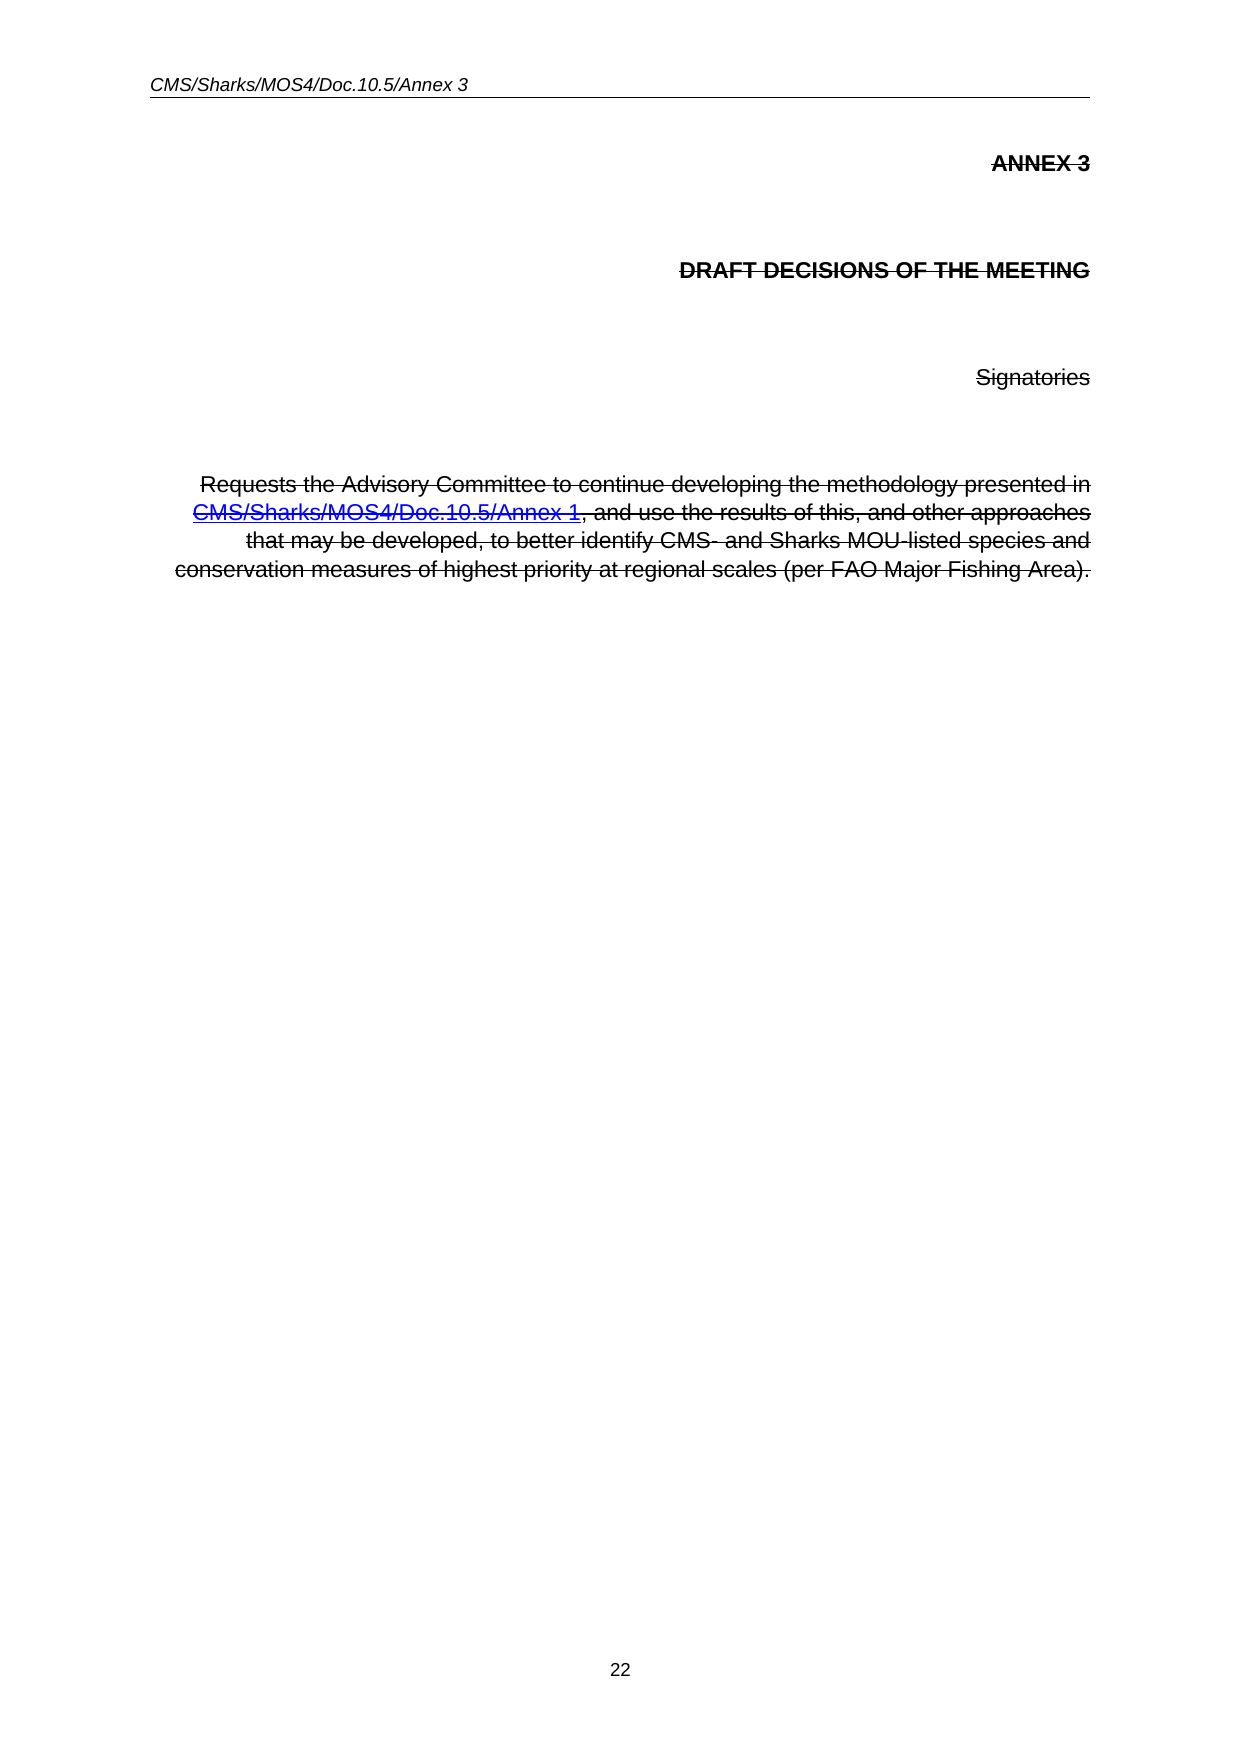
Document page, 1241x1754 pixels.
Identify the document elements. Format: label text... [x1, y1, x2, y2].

text ANNEX 3 [150, 150, 1090, 176]
text DRAFT DECISIONS OF THE MEETING [150, 257, 1090, 283]
text Signatories [150, 364, 1090, 390]
text Requests the Advisory Committee to continue developing the methodology presented in CMS/Sharks/MOS4/Doc.10.5/Annex 1, and use the results of this, and other approaches that may be developed, to better identify CMS- and Sharks MOU-listed species and conservation measures of highest priority at regional scales (per FAO Major Fishing Area). [150, 471, 1090, 582]
